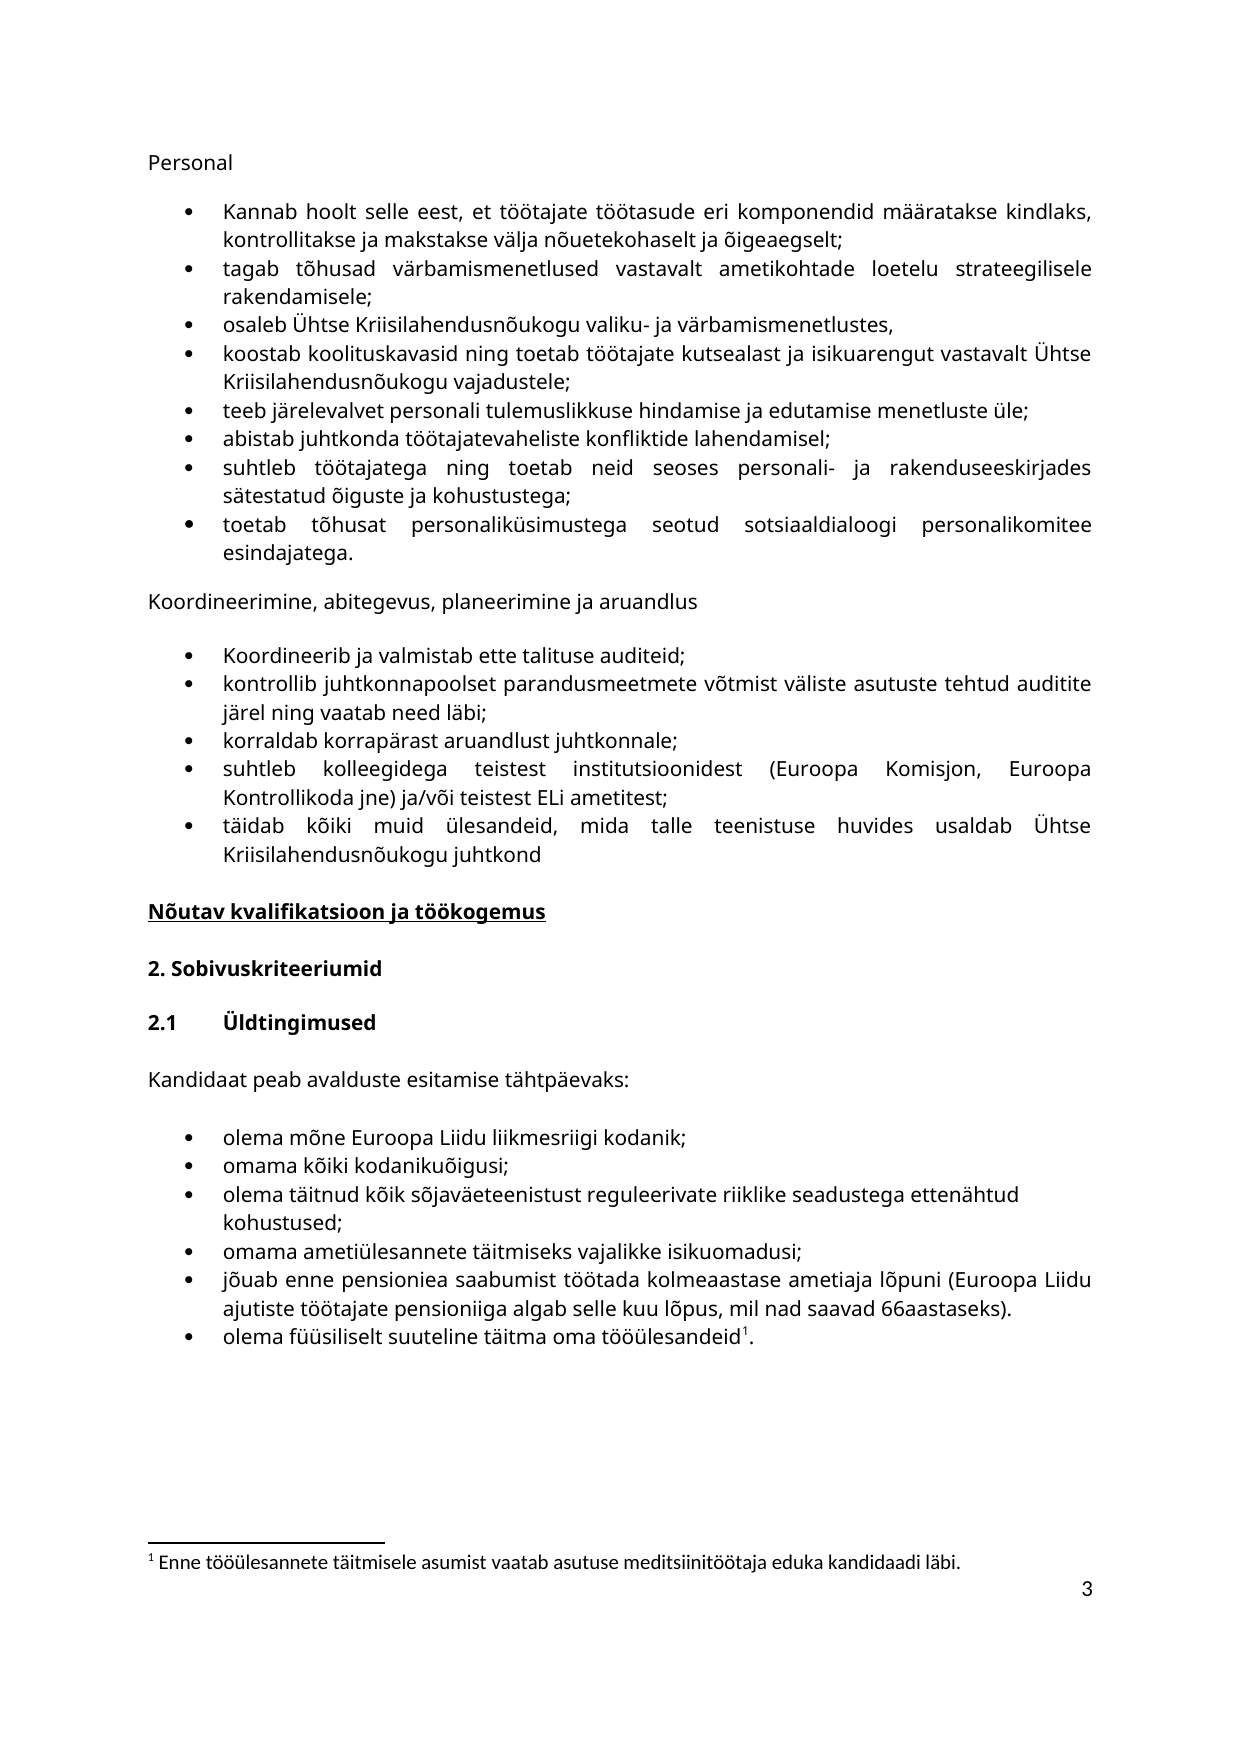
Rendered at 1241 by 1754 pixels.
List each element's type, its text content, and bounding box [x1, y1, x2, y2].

text Koordineerimine, abitegevus, planeerimine ja aruandlus [148, 587, 1093, 616]
list tagab tõhusad värbamismenetlused vastavalt ametikohtade loetelu strateegilisele rakendamisele; [185, 254, 1093, 311]
list täidab kõiki muid ülesandeid, mida talle teenistuse huvides usaldab Ühtse Kriisilahendusnõukogu juhtkond [185, 811, 1093, 868]
list Koordineerib ja valmistab ette talituse auditeid; [185, 641, 1093, 669]
text Nõutav kvalifikatsioon ja töökogemus [148, 897, 1093, 925]
list Kannab hoolt selle eest, et töötajate töötasude eri komponendid määratakse kindlaks, kontrollitakse ja makstakse välja nõuetekohaselt ja õigeaegselt; [185, 197, 1093, 254]
subtitle Üldtingimused [148, 1008, 1093, 1036]
list toetab tõhusat personaliküsimustega seotud sotsiaaldialoogi personalikomitee esindajatega. [185, 510, 1093, 567]
list suhtleb töötajatega ning toetab neid seoses personali- ja rakenduseeskirjades sätestatud õiguste ja kohustustega; [185, 453, 1093, 510]
subtitle Sobivuskriteeriumid [148, 954, 1093, 983]
list osaleb Ühtse Kriisilahendusnõukogu valiku- ja värbamismenetlustes, [185, 311, 1093, 339]
list jõuab enne pensioniea saabumist töötada kolmeaastase ametiaja lõpuni (Euroopa Liidu ajutiste töötajate pensioniiga algab selle kuu lõpus, mil nad saavad 66aastaseks). [185, 1265, 1093, 1322]
list olema mõne Euroopa Liidu liikmesriigi kodanik; [185, 1123, 1093, 1151]
list omama ametiülesannete täitmiseks vajalikke isikuomadusi; [185, 1237, 1093, 1265]
list omama kõiki kodanikuõigusi; [185, 1151, 1093, 1180]
text Kandidaat peab avalduste esitamise tähtpäevaks: [148, 1065, 1093, 1094]
list kontrollib juhtkonnapoolset parandusmeetmete võtmist väliste asutuste tehtud auditite järel ning vaatab need läbi; [185, 669, 1093, 726]
list olema füüsiliselt suuteline täitma oma tööülesandeid. [185, 1322, 1093, 1351]
list teeb järelevalvet personali tulemuslikkuse hindamise ja edutamise menetluste üle; [185, 396, 1093, 424]
list koostab koolituskavasid ning toetab töötajate kutsealast ja isikuarengut vastavalt Ühtse Kriisilahendusnõukogu vajadustele; [185, 339, 1093, 396]
list abistab juhtkonda töötajatevaheliste konfliktide lahendamisel; [185, 424, 1093, 453]
list olema täitnud kõik sõjaväeteenistust reguleerivate riiklike seadustega ettenähtud kohustused; [185, 1180, 1093, 1237]
text Personal [148, 148, 1093, 176]
list korraldab korrapärast aruandlust juhtkonnale; [185, 726, 1093, 754]
list suhtleb kolleegidega teistest institutsioonidest (Euroopa Komisjon, Euroopa Kontrollikoda jne) ja/või teistest ELi ametitest; [185, 754, 1093, 811]
